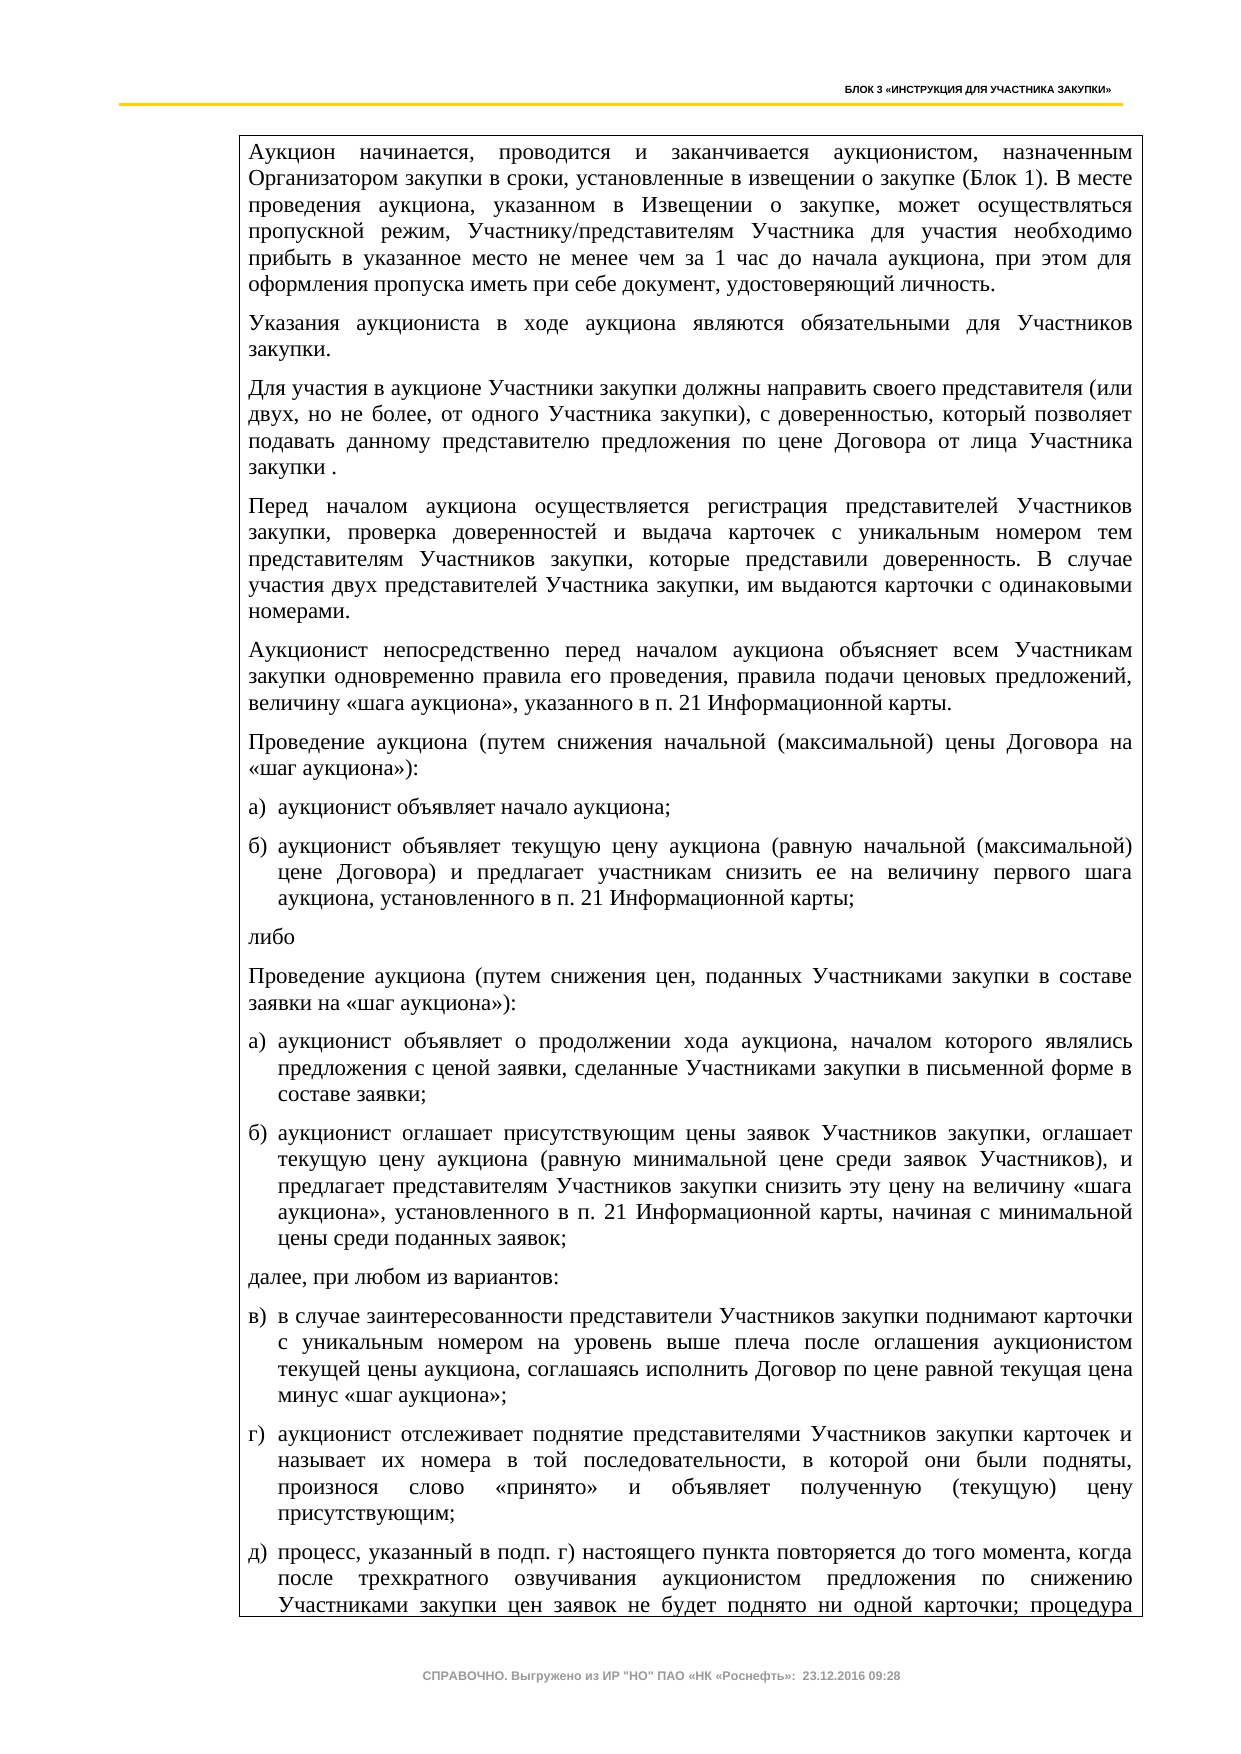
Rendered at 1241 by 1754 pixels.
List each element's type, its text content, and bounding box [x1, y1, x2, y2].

list аукционист отслеживает поднятие представителями Участников закупки карточек и называет их номера в той последовательности, в которой они были подняты, произнося слово «принято» и объявляет полученную (текущую) цену присутствующим; [240, 1417, 1142, 1525]
text Для участия в аукционе Участники закупки должны направить своего представителя (или двух, но не более, от одного Участника закупки), с доверенностью, который позволяет подавать данному представителю предложения по цене Договора от лица Участника закупки . [240, 371, 1142, 479]
list Аукцион начинается, проводится и заканчивается аукционистом, назначенным Организатором закупки в сроки, установленные в извещении о закупке (Блок 1). В месте проведения аукциона, указанном в Извещении о закупке, может осуществляться пропускной режим, Участнику/представителям Участника для участия необходимо прибыть в указанное место не менее чем за 1 час до начала аукциона, при этом для оформления пропуска иметь при себе документ, удостоверяющий личность. [240, 136, 1142, 296]
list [240, 1535, 1142, 1616]
list аукционист оглашает присутствующим цены заявок Участников закупки, оглашает текущую цену аукциона (равную минимальной цене среди заявок Участников), и предлагает представителям Участников закупки снизить эту цену на величину «шага аукциона», установленного в п. 21 Информационной карты, начиная с минимальной цены среди поданных заявок; [240, 1116, 1142, 1251]
list аукционист объявляет о продолжении хода аукциона, началом которого являлись предложения с ценой заявки, сделанные Участниками закупки в письменной форме в составе заявки; [240, 1024, 1142, 1106]
list далее, при любом из вариантов: [240, 1260, 1142, 1289]
list в случае заинтересованности представители Участников закупки поднимают карточки с уникальным номером на уровень выше плеча после оглашения аукционистом текущей цены аукциона, соглашаясь исполнить Договор по цене равной текущая цена минус «шаг аукциона»; [240, 1299, 1142, 1407]
text Аукционист непосредственно перед началом аукциона объясняет всем Участникам закупки одновременно правила его проведения, правила подачи ценовых предложений, величину «шага аукциона», указанного в п. 21 Информационной карты. [240, 633, 1142, 715]
text либо [240, 920, 1142, 950]
list аукционист объявляет начало аукциона; [240, 790, 1142, 819]
text Перед началом аукциона осуществляется регистрация представителей Участников закупки, проверка доверенностей и выдача карточек с уникальным номером тем представителям Участников закупки, которые представили доверенность. В случае участия двух представителей Участника закупки, им выдаются карточки с одинаковыми номерами. [240, 489, 1142, 624]
list аукционист объявляет текущую цену аукциона (равную начальной (максимальной) цене Договора) и предлагает участникам снизить ее на величину первого шага аукциона, установленного в п. 21 Информационной карты; [240, 829, 1142, 911]
text Проведение аукциона (путем снижения цен, поданных Участниками закупки в составе заявки на «шаг аукциона»): [240, 959, 1142, 1015]
text Проведение аукциона (путем снижения начальной (максимальной) цены Договора на «шаг аукциона»): [240, 724, 1142, 780]
list Указания аукциониста в ходе аукциона являются обязательными для Участников закупки. [240, 306, 1142, 361]
